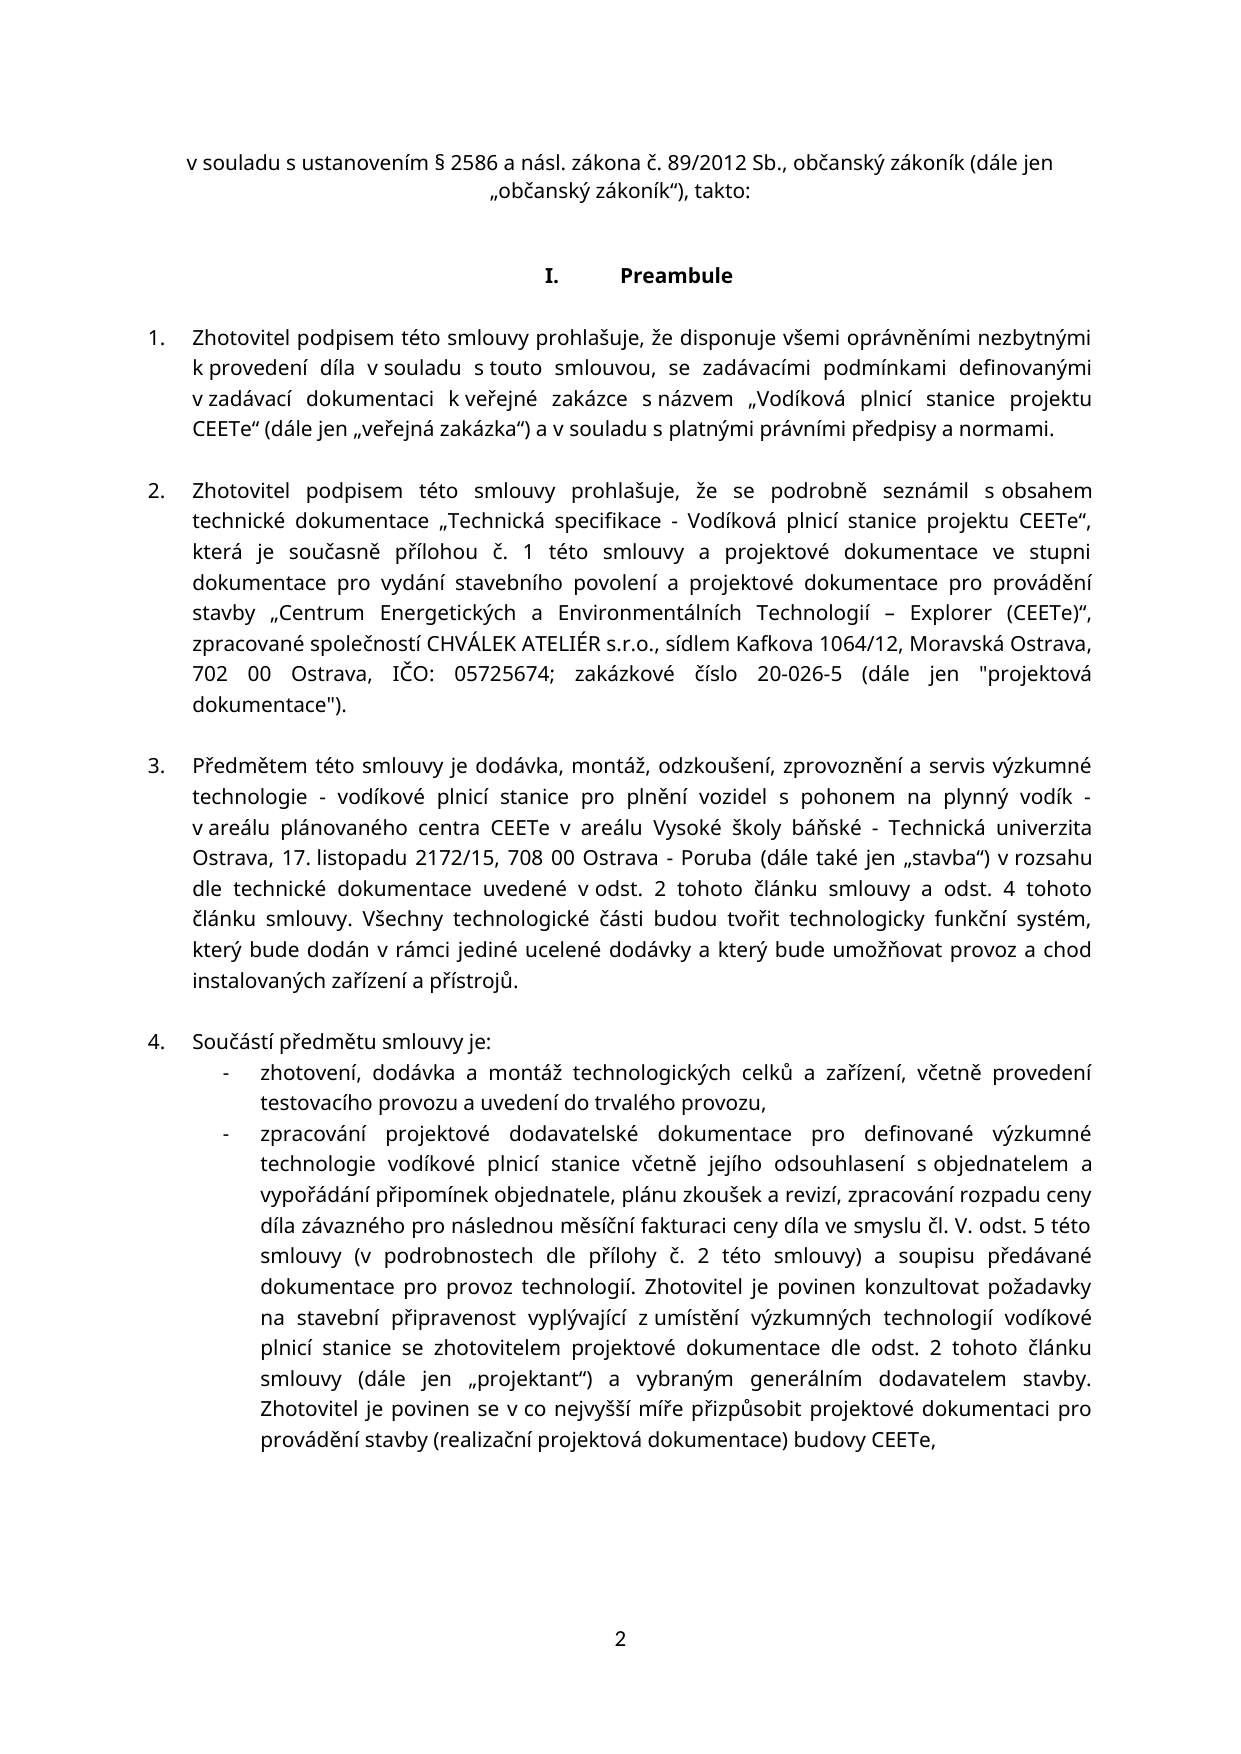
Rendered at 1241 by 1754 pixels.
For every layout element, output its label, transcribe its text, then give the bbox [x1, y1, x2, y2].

list Součástí předmětu smlouvy je: [148, 1027, 1093, 1055]
list Předmětem této smlouvy je dodávka, montáž, odzkoušení, zprovoznění a servis výzkumné technologie - vodíkové plnicí stanice pro plnění vozidel s pohonem na plynný vodík - v areálu plánovaného centra CEETe v areálu Vysoké školy báňské - Technická univerzita Ostrava, 17. listopadu 2172/15, 708 00 Ostrava - Poruba (dále také jen „stavba“) v rozsahu dle technické dokumentace uvedené v odst. 2 tohoto článku smlouvy a odst. 4 tohoto článku smlouvy. Všechny technologické části budou tvořit technologicky funkční systém, který bude dodán v rámci jediné ucelené dodávky a který bude umožňovat provoz a chod instalovaných zařízení a přístrojů. [148, 751, 1093, 994]
list Zhotovitel podpisem této smlouvy prohlašuje, že disponuje všemi oprávněními nezbytnými k provedení díla v souladu s touto smlouvou, se zadávacími podmínkami definovanými v zadávací dokumentaci k veřejné zakázce s názvem „Vodíková plnicí stanice projektu CEETe“ (dále jen „veřejná zakázka“) a v souladu s platnými právními předpisy a normami. [148, 323, 1093, 443]
text v souladu s ustanovením § 2586 a násl. zákona č. 89/2012 Sb., občanský zákoník (dále jen „občanský zákoník“), takto: [148, 148, 1093, 204]
list zhotovení, dodávka a montáž technologických celků a zařízení, včetně provedení testovacího provozu a uvedení do trvalého provozu, [223, 1058, 1093, 1117]
list Preambule [185, 261, 1093, 290]
list Zhotovitel podpisem této smlouvy prohlašuje, že se podrobně seznámil s obsahem technické dokumentace „Technická specifikace - Vodíková plnicí stanice projektu CEETe“, která je současně přílohou č. 1 této smlouvy a projektové dokumentace ve stupni dokumentace pro vydání stavebního povolení a projektové dokumentace pro provádění stavby „Centrum Energetických a Environmentálních Technologií – Explorer (CEETe)“, zpracované společností CHVÁLEK ATELIÉR s.r.o., sídlem Kafkova 1064/12, Moravská Ostrava, 702 00 Ostrava, IČO: 05725674; zakázkové číslo 20-026-5 (dále jen "projektová dokumentace"). [148, 476, 1093, 718]
list zpracování projektové dodavatelské dokumentace pro definované výzkumné technologie vodíkové plnicí stanice včetně jejího odsouhlasení s objednatelem a vypořádání připomínek objednatele, plánu zkoušek a revizí, zpracování rozpadu ceny díla závazného pro následnou měsíční fakturaci ceny díla ve smyslu čl. V. odst. 5 této smlouvy (v podrobnostech dle přílohy č. 2 této smlouvy) a soupisu předávané dokumentace pro provoz technologií. Zhotovitel je povinen konzultovat požadavky na stavební připravenost vyplývající z umístění výzkumných technologií vodíkové plnicí stanice se zhotovitelem projektové dokumentace dle odst. 2 tohoto článku smlouvy (dále jen „projektant“) a vybraným generálním dodavatelem stavby. Zhotovitel je povinen se v co nejvyšší míře přizpůsobit projektové dokumentaci pro provádění stavby (realizační projektová dokumentace) budovy CEETe, [223, 1119, 1093, 1453]
